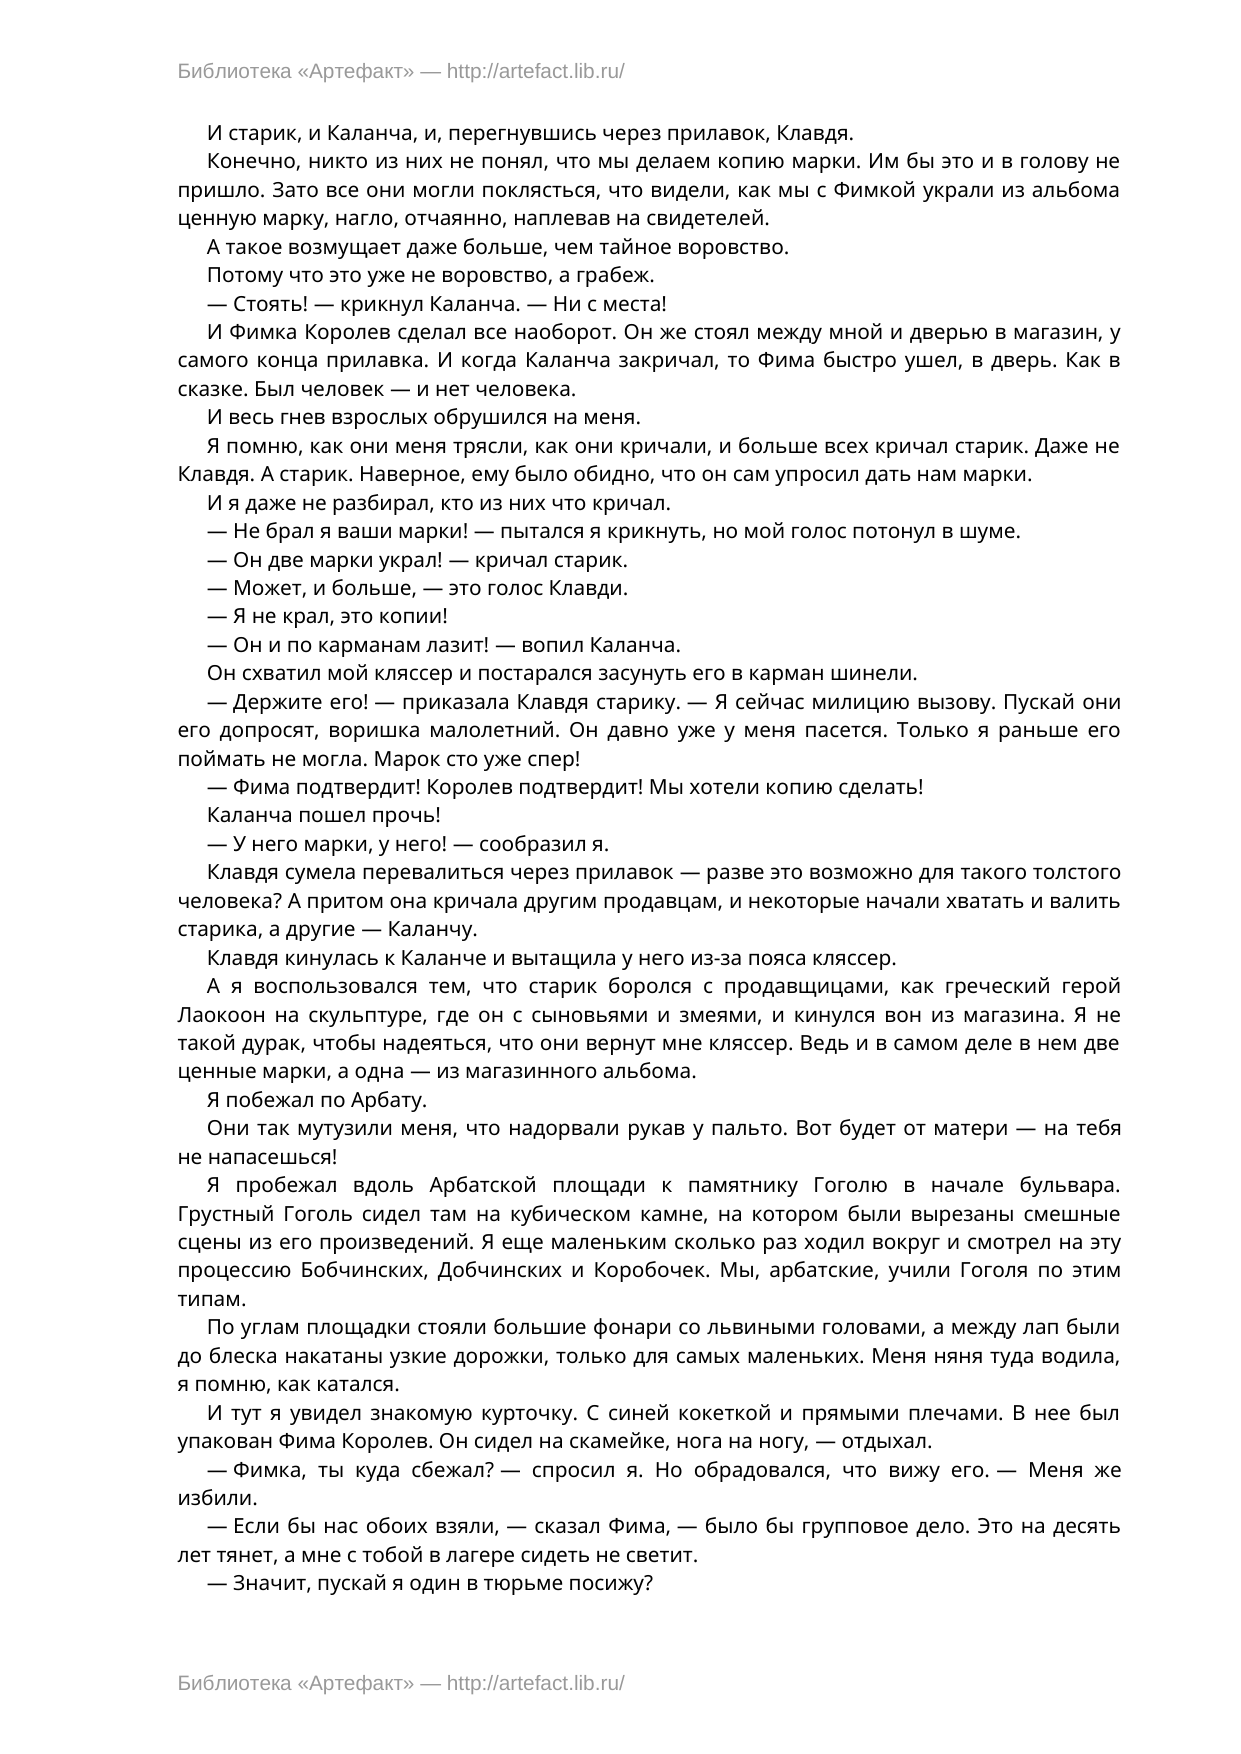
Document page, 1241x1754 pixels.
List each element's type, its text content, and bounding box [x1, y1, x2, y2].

text — Значит, пускай я один в тюрьме посижу? [177, 1568, 1122, 1597]
text — Фимка, ты куда сбежал? — спросил я. Но обрадовался, что вижу его. — Меня же избили. [177, 1455, 1122, 1512]
text Я пробежал вдоль Арбатской площади к памятнику Гоголю в начале бульвара. Грустный Гоголь сидел там на кубическом камне, на котором были вырезаны смешные сцены из его произведений. Я еще маленьким сколько раз ходил вокруг и смотрел на эту процессию Бобчинских, Добчинских и Коробочек. Мы, арбатские, учили Гоголя по этим типам. [177, 1170, 1122, 1312]
text — Стоять! — крикнул Каланча. — Ни с места! [177, 289, 1122, 317]
text Я помню, как они меня трясли, как они кричали, и больше всех кричал старик. Даже не Клавдя. А старик. Наверное, ему было обидно, что он сам упросил дать нам марки. [177, 431, 1122, 488]
text Потому что это уже не воровство, а грабеж. [177, 260, 1122, 289]
text — У него марки, у него! — сообразил я. [177, 829, 1122, 857]
text Конечно, никто из них не понял, что мы делаем копию марки. Им бы это и в голову не пришло. Зато все они могли поклясться, что видели, как мы с Фимкой украли из альбома ценную марку, нагло, отчаянно, наплевав на свидетелей. [177, 147, 1122, 232]
text Он схватил мой кляссер и постарался засунуть его в карман шинели. [177, 658, 1122, 687]
text И тут я увидел знакомую курточку. С синей кокеткой и прямыми плечами. В нее был упакован Фима Королев. Он сидел на скамейке, нога на ногу, — отдыхал. [177, 1398, 1122, 1455]
text И я даже не разбирал, кто из них что кричал. [177, 488, 1122, 516]
text По углам площадки стояли большие фонари со львиными головами, а между лап были до блеска накатаны узкие дорожки, только для самых маленьких. Меня няня туда водила, я помню, как катался. [177, 1312, 1122, 1398]
text И весь гнев взрослых обрушился на меня. [177, 402, 1122, 431]
text Каланча пошел прочь! [177, 801, 1122, 829]
text — Держите его! — приказала Клавдя старику. — Я сейчас милицию вызову. Пускай они его допросят, воришка малолетний. Он давно уже у меня пасется. Только я раньше его поймать не могла. Марок сто уже спер! [177, 687, 1122, 772]
text А такое возмущает даже больше, чем тайное воровство. [177, 232, 1122, 260]
text — Не брал я ваши марки! — пытался я крикнуть, но мой голос потонул в шуме. [177, 516, 1122, 545]
text — Может, и больше, — это голос Клавди. [177, 573, 1122, 602]
text И Фимка Королев сделал все наоборот. Он же стоял между мной и дверью в магазин, у самого конца прилавка. И когда Каланча закричал, то Фима быстро ушел, в дверь. Как в сказке. Был человек — и нет человека. [177, 317, 1122, 402]
text Они так мутузили меня, что надорвали рукав у пальто. Вот будет от матери — на тебя не напасешься! [177, 1113, 1122, 1170]
text — Он две марки украл! — кричал старик. [177, 545, 1122, 573]
text — Он и по карманам лазит! — вопил Каланча. [177, 630, 1122, 658]
text — Если бы нас обоих взяли, — сказал Фима, — было бы групповое дело. Это на десять лет тянет, а мне с тобой в лагере сидеть не светит. [177, 1512, 1122, 1568]
text — Я не крал, это копии! [177, 602, 1122, 630]
text Я побежал по Арбату. [177, 1085, 1122, 1113]
text Клавдя сумела перевалиться через прилавок — разве это возможно для такого толстого человека? А притом она кричала другим продавцам, и некоторые начали хватать и валить старика, а другие — Каланчу. [177, 857, 1122, 943]
text — Фима подтвердит! Королев подтвердит! Мы хотели копию сделать! [177, 772, 1122, 801]
text Клавдя кинулась к Каланче и вытащила у него из-за пояса кляссер. [177, 943, 1122, 971]
text А я воспользовался тем, что старик боролся с продавщицами, как греческий герой Лаокоон на скульптуре, где он с сыновьями и змеями, и кинулся вон из магазина. Я не такой дурак, чтобы надеяться, что они вернут мне кляссер. Ведь и в самом деле в нем две ценные марки, а одна — из магазинного альбома. [177, 971, 1122, 1085]
text И старик, и Каланча, и, перегнувшись через прилавок, Клавдя. [177, 118, 1122, 147]
